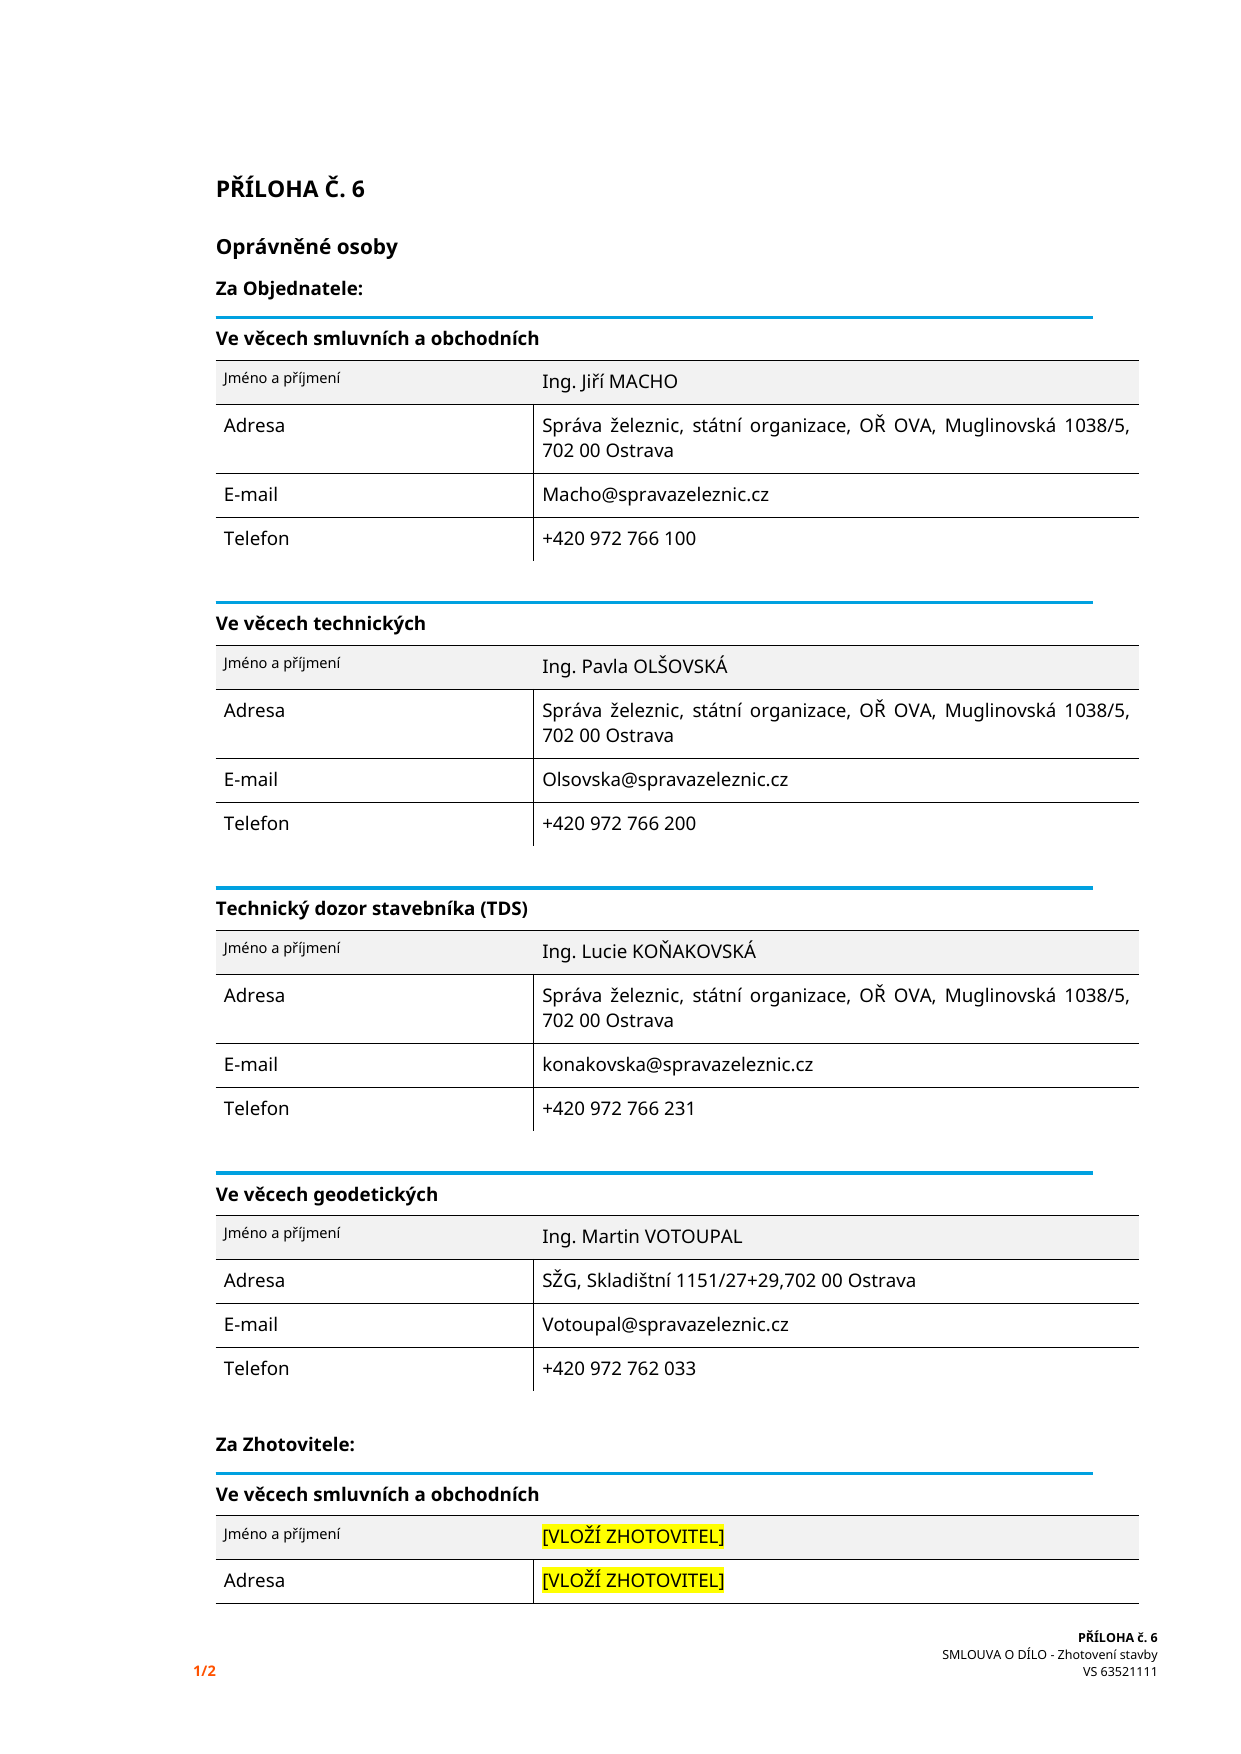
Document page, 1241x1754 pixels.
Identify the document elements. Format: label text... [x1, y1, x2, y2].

text Ve věcech geodetických [216, 1175, 1093, 1206]
text Za Zhotovitele: [216, 1431, 1093, 1457]
table_cell +420 972 766 200 [534, 803, 1139, 846]
table_cell Adresa [216, 1260, 533, 1303]
table_header Ing. Pavla OLŠOVSKÁ [534, 646, 1139, 689]
table_header Ing. Jiří MACHO [534, 361, 1139, 404]
text Ve věcech smluvních a obchodních [216, 1475, 1093, 1506]
table_cell Správa železnic, státní organizace, OŘ OVA, Muglinovská 1038/5, 702 00 Ostrava [534, 690, 1139, 758]
table_cell E-mail [216, 1044, 533, 1087]
text Technický dozor stavebníka (TDS) [216, 890, 1093, 921]
table_cell Macho@spravazeleznic.cz [534, 474, 1139, 517]
table_cell Telefon [216, 1088, 533, 1131]
table_header Jméno a příjmení [216, 931, 534, 974]
text Za Objednatele: [216, 276, 1093, 301]
table_cell Votoupal@spravazeleznic.cz [534, 1304, 1139, 1347]
table_cell E-mail [216, 474, 533, 517]
table_cell +420 972 762 033 [534, 1348, 1139, 1391]
table_cell E-mail [216, 1304, 533, 1347]
table_cell Telefon [216, 803, 533, 846]
table_header Jméno a příjmení [216, 1216, 534, 1259]
table_cell Správa železnic, státní organizace, OŘ OVA, Muglinovská 1038/5, 702 00 Ostrava [534, 975, 1139, 1043]
table_cell konakovska@spravazeleznic.cz [534, 1044, 1139, 1087]
table_cell +420 972 766 231 [534, 1088, 1139, 1131]
table_cell Adresa [216, 975, 533, 1043]
table_cell Telefon [216, 518, 533, 561]
table_cell E-mail [216, 759, 533, 802]
table_cell Adresa [216, 1560, 533, 1603]
table_cell Adresa [216, 690, 533, 758]
text Ve věcech technických [216, 604, 1093, 636]
text Příloha č. 6 [216, 172, 1093, 204]
table_cell +420 972 766 100 [534, 518, 1139, 561]
table_header Ing. Martin VOTOUPAL [534, 1216, 1139, 1259]
table_header Ing. Lucie KOŇAKOVSKÁ [534, 931, 1139, 974]
table_cell [VLOŽÍ ZHOTOVITEL] [534, 1560, 1139, 1603]
table_cell Olsovska@spravazeleznic.cz [534, 759, 1139, 802]
text Oprávněné osoby [216, 232, 1093, 260]
table_cell Adresa [216, 405, 533, 473]
table_cell Správa železnic, státní organizace, OŘ OVA, Muglinovská 1038/5, 702 00 Ostrava [534, 405, 1139, 473]
table_header [VLOŽÍ ZHOTOVITEL] [534, 1516, 1139, 1559]
table_header Jméno a příjmení [216, 1516, 534, 1559]
text Ve věcech smluvních a obchodních [216, 319, 1093, 351]
table_cell Telefon [216, 1348, 533, 1391]
table_header Jméno a příjmení [216, 646, 534, 689]
table_cell SŽG, Skladištní 1151/27+29,702 00 Ostrava [534, 1260, 1139, 1303]
table_header Jméno a příjmení [216, 361, 534, 404]
